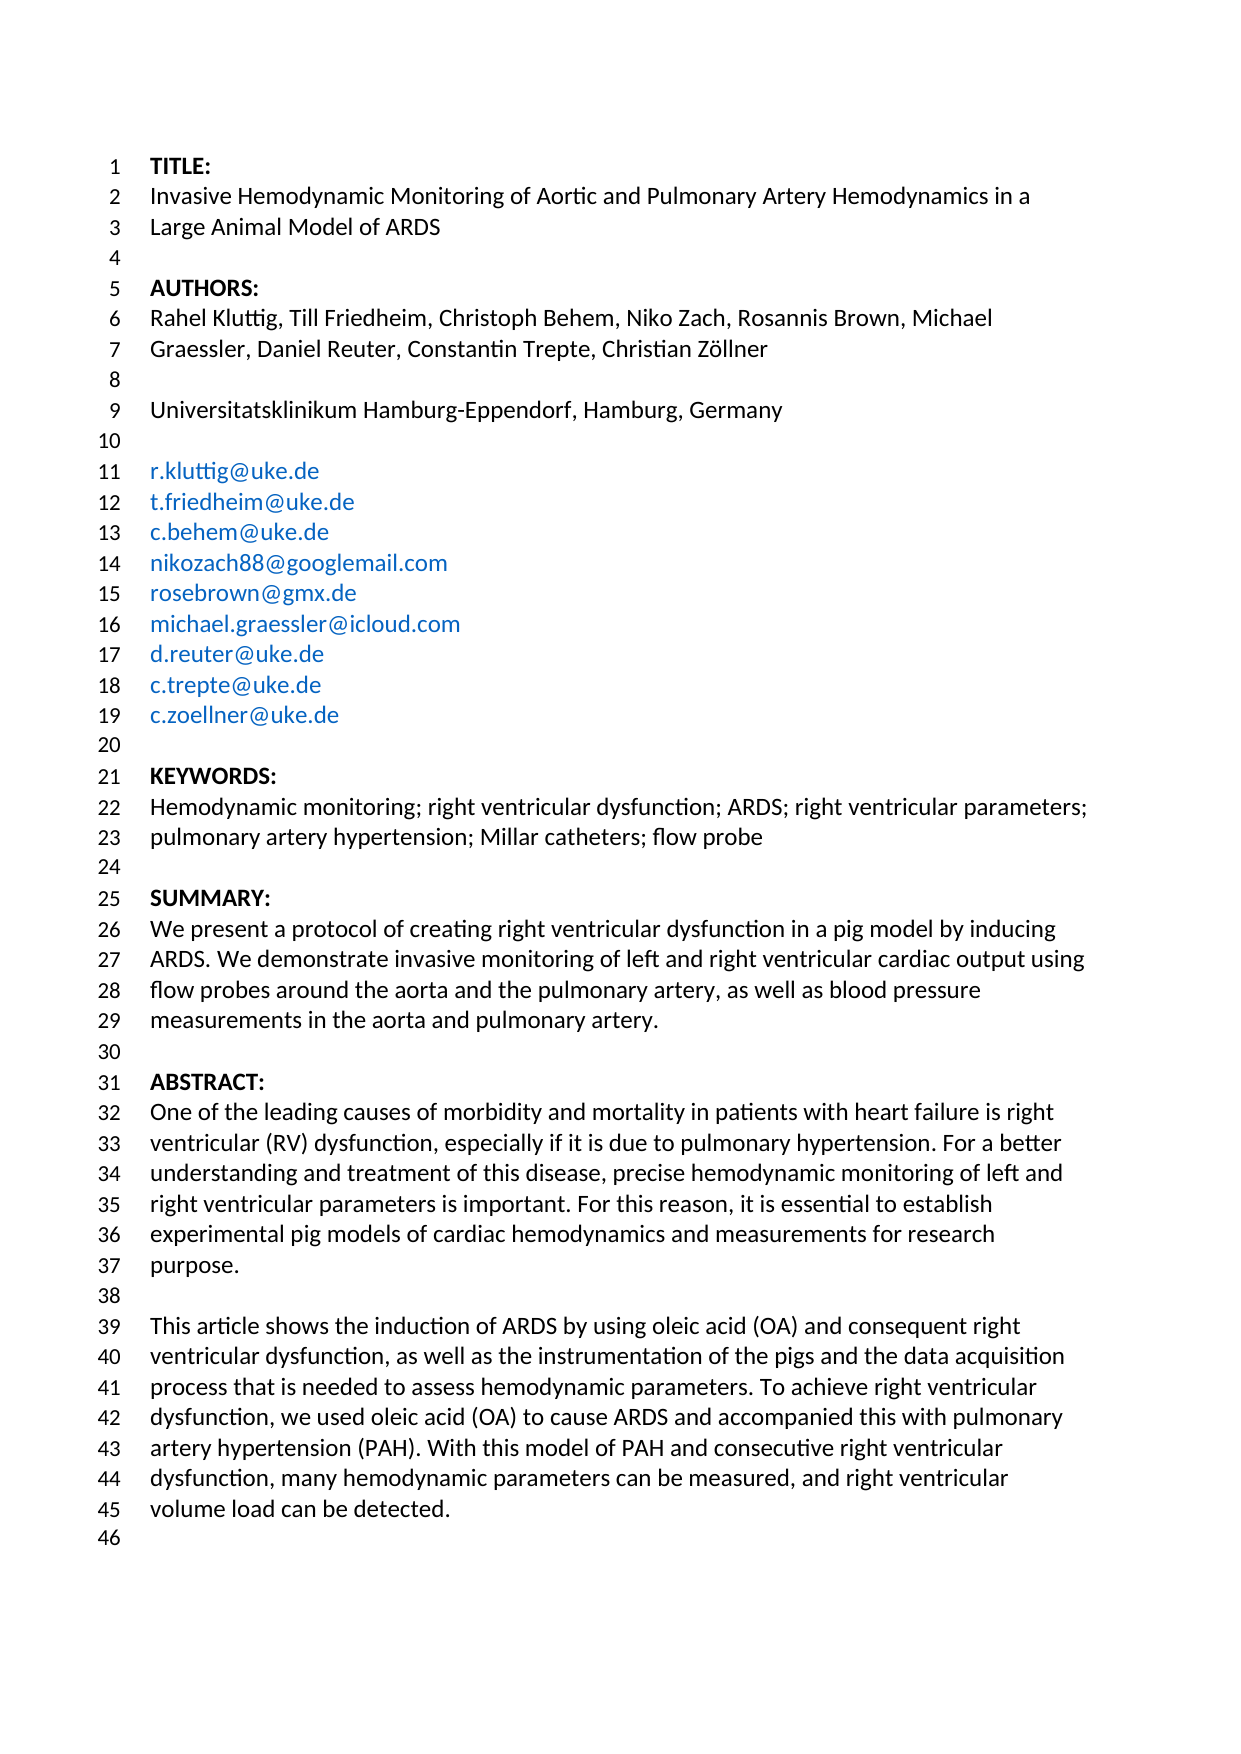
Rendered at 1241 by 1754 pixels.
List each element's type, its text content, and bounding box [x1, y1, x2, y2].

text SUMMARY: [150, 882, 1090, 913]
text KEYWORDS: [150, 760, 1090, 791]
text r.kluttig@uke.de [150, 455, 1090, 486]
text Invasive Hemodynamic Monitoring of Aortic and Pulmonary Artery Hemodynamics in a Large Animal Model of ARDS [150, 181, 1090, 242]
text rosebrown@gmx.de [150, 577, 1090, 608]
text c.zoellner@uke.de [150, 699, 1090, 730]
text Universitatsklinikum Hamburg-Eppendorf, Hamburg, Germany [150, 394, 1090, 425]
text d.reuter@uke.de [150, 638, 1090, 669]
text c.trepte@uke.de [150, 669, 1090, 699]
text Rahel Kluttig, Till Friedheim, Christoph Behem, Niko Zach, Rosannis Brown, Michael Graessler, Daniel Reuter, Constantin Trepte, Christian Zöllner [150, 303, 1090, 364]
text ABSTRACT: [150, 1066, 1090, 1096]
text Hemodynamic monitoring; right ventricular dysfunction; ARDS; right ventricular parameters; pulmonary artery hypertension; Millar catheters; flow probe [150, 791, 1090, 852]
text AUTHORS: [150, 272, 1090, 303]
text This article shows the induction of ARDS by using oleic acid (OA) and consequent right ventricular dysfunction, as well as the instrumentation of the pigs and the data acquisition process that is needed to assess hemodynamic parameters. To achieve right ventricular dysfunction, we used oleic acid (OA) to cause ARDS and accompanied this with pulmonary artery hypertension (PAH). With this model of PAH and consecutive right ventricular dysfunction, many hemodynamic parameters can be measured, and right ventricular volume load can be detected. [150, 1310, 1090, 1523]
text michael.graessler@icloud.com [150, 608, 1090, 638]
text We present a protocol of creating right ventricular dysfunction in a pig model by inducing ARDS. We demonstrate invasive monitoring of left and right ventricular cardiac output using flow probes around the aorta and the pulmonary artery, as well as blood pressure measurements in the aorta and pulmonary artery. [150, 913, 1090, 1035]
text TITLE: [150, 150, 1090, 181]
text One of the leading causes of morbidity and mortality in patients with heart failure is right ventricular (RV) dysfunction, especially if it is due to pulmonary hypertension. For a better understanding and treatment of this disease, precise hemodynamic monitoring of left and right ventricular parameters is important. For this reason, it is essential to establish experimental pig models of cardiac hemodynamics and measurements for research purpose. [150, 1096, 1090, 1279]
text t.friedheim@uke.de [150, 486, 1090, 516]
text nikozach88@googlemail.com [150, 547, 1090, 577]
text c.behem@uke.de [150, 516, 1090, 547]
